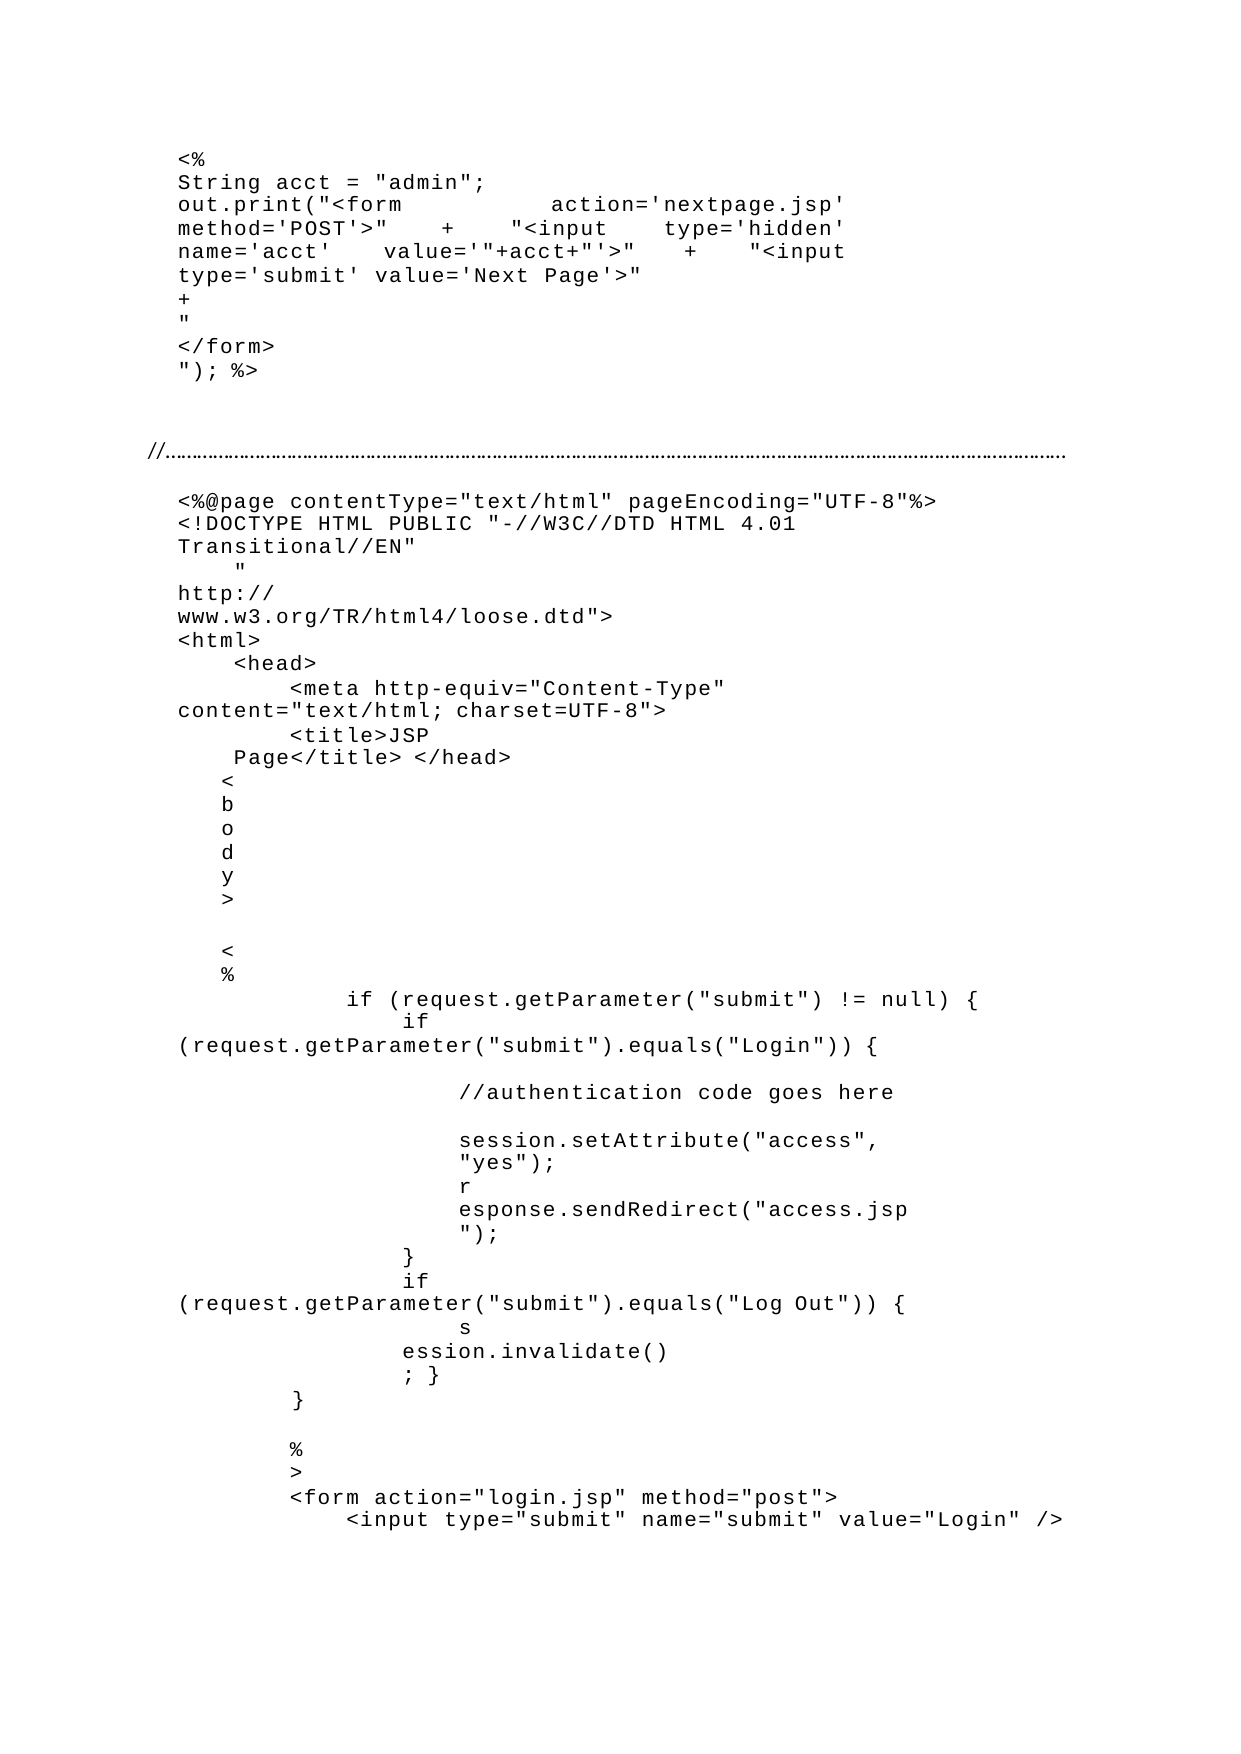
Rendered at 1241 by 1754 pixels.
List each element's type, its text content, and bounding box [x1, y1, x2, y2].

text out.print("<form action='nextpage.jsp' method='POST'>" + "<input type='hidden' name='acct' value='"+acct+"'>" + "<input type='submit' value='Next Page'>" [178, 194, 845, 289]
text } [402, 1246, 1095, 1270]
text if (request.getParameter("submit").equals("Log Out")) { [178, 1270, 968, 1317]
text <%@page contentType="text/html" pageEncoding="UTF-8"%> <!DOCTYPE HTML PUBLIC "-//W3C//DTD HTML 4.01 Transitional//EN" [178, 489, 968, 560]
text String acct = "admin"; [178, 171, 1095, 194]
text //authentication code goes here [458, 1082, 1095, 1106]
text <input type="submit" name="submit" value="Login" /> [346, 1509, 1095, 1533]
text <title>JSP Page</title> </head> [233, 724, 533, 771]
text <meta http-equiv="Content-Type" content="text/html; charset=UTF-8"> [178, 677, 926, 724]
text session.invalidate(); } [402, 1317, 673, 1388]
text session.setAttribute("access", "yes"); response.sendRedirect("access.jsp"); [458, 1129, 912, 1246]
text <% [178, 148, 1095, 171]
text if (request.getParameter("submit").equals("Login")) { [178, 1011, 1039, 1058]
text <head> [233, 653, 1095, 677]
text <form action="login.jsp" method="post"> [289, 1486, 1095, 1509]
text //……………………………………………………………………………………………………………………………………………………… [148, 436, 1093, 464]
text "http://www.w3.org/TR/html4/loose.dtd"> <html> [178, 560, 701, 653]
text if (request.getParameter("submit") != null) { [346, 988, 1095, 1011]
text + "</form>"); %> [178, 289, 280, 383]
